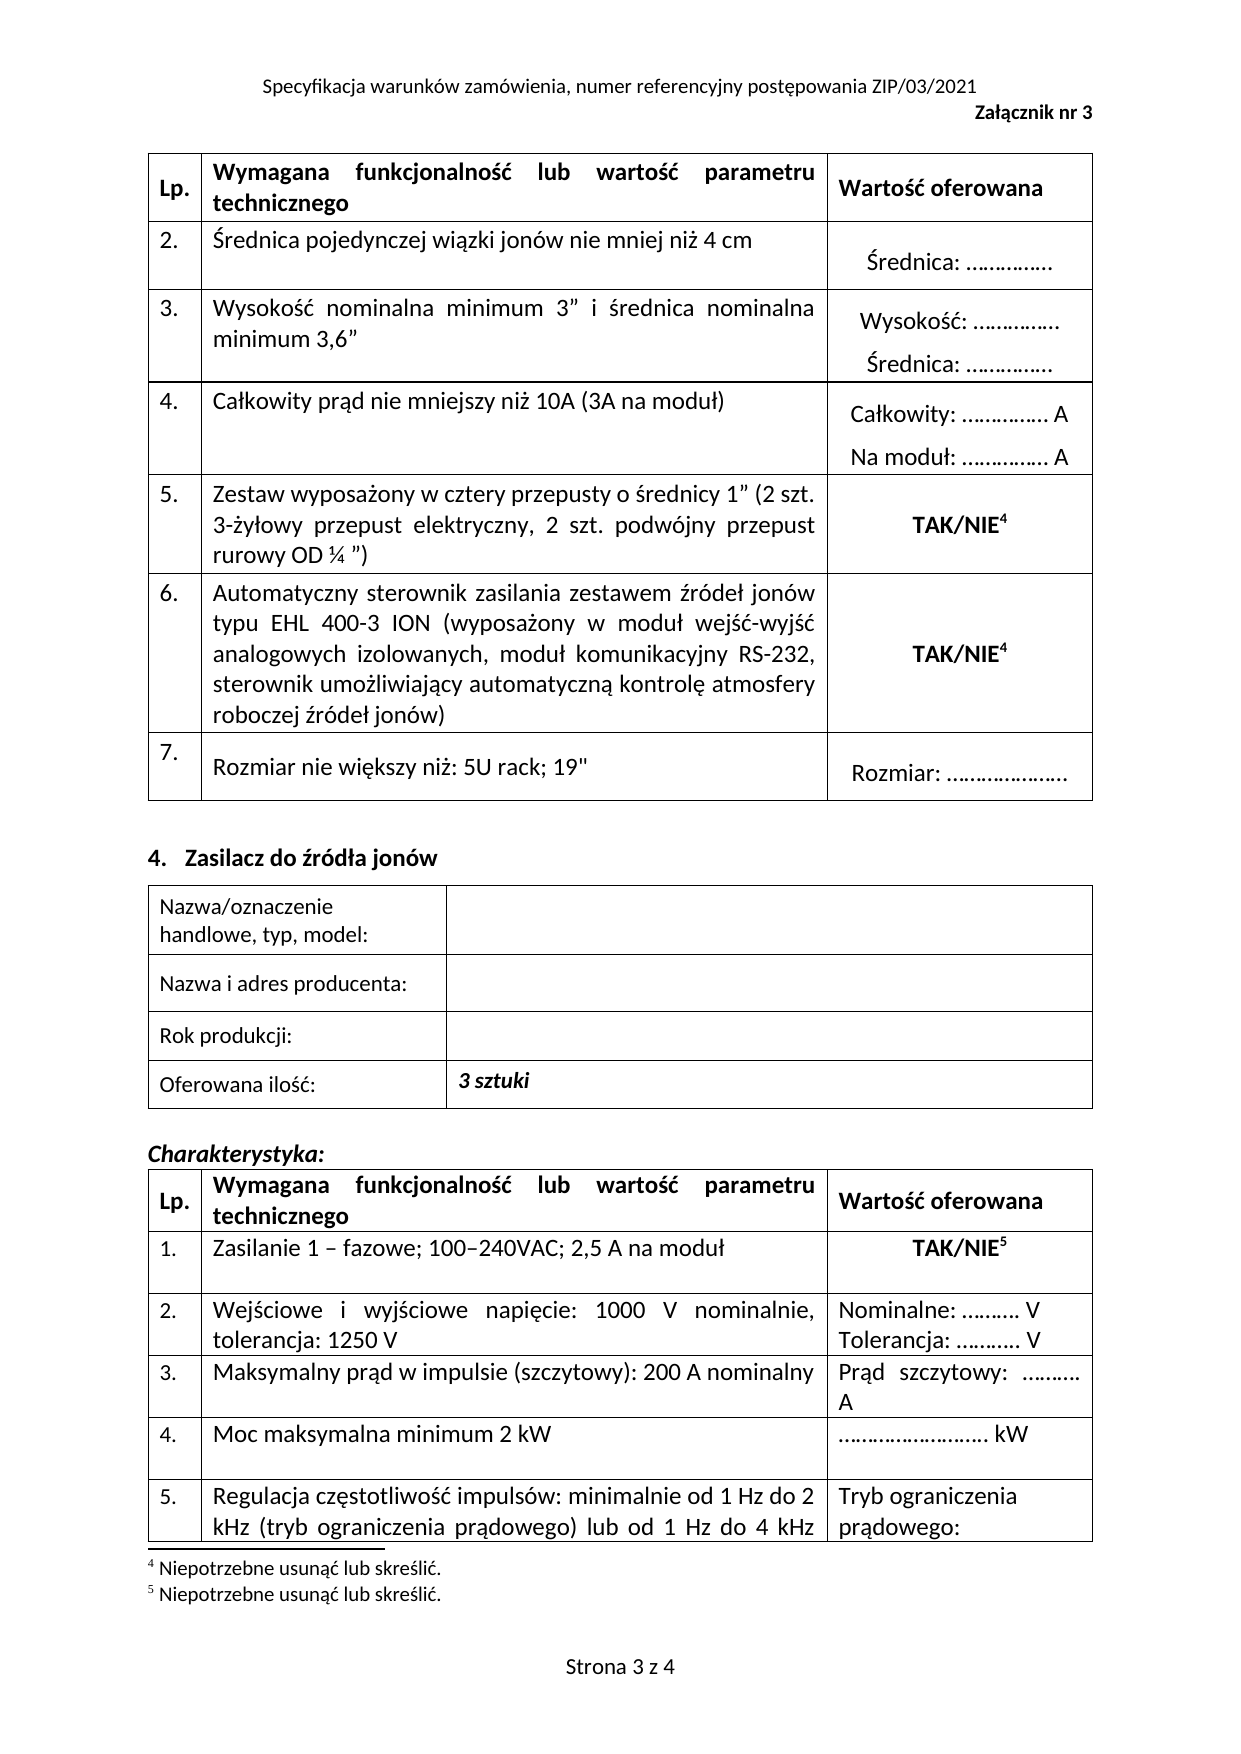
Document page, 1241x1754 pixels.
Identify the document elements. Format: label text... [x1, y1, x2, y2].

table_cell Rozmiar nie większy niż: 5U rack; 19" [202, 733, 827, 800]
table_header Wymagana funkcjonalność lub wartość parametru technicznego [202, 1170, 827, 1231]
table_header Lp. [149, 154, 201, 221]
table_cell [149, 1294, 201, 1355]
table_cell [149, 574, 201, 732]
table_header Wartość oferowana [828, 154, 1092, 221]
table_cell Średnica: …………… [828, 222, 1092, 288]
table_cell Wejściowe i wyjściowe napięcie: 1000 V nominalnie, tolerancja: 1250 V [202, 1294, 827, 1355]
table_cell Rozmiar: ………………… [828, 733, 1092, 800]
table_cell Zasilanie 1 – fazowe; 100–240VAC; 2,5 A na moduł [202, 1232, 827, 1293]
table_cell TAK/NIE [828, 1232, 1092, 1293]
table_cell Nominalne: ………. V Tolerancja: ……….. V [828, 1294, 1092, 1355]
table_cell Rok produkcji: [149, 1012, 446, 1059]
table_cell [149, 383, 201, 474]
table_header Lp. [149, 1170, 201, 1231]
table_cell TAK/NIE [828, 475, 1092, 573]
table_header [447, 886, 1092, 954]
table_header Nazwa/oznaczenie handlowe, typ, model: [149, 886, 446, 954]
list Zasilacz do źródła jonów [148, 842, 1093, 873]
table_cell …………………….. kW [828, 1418, 1092, 1479]
table_cell Wysokość nominalna minimum 3” i średnica nominalna minimum 3,6” [202, 290, 827, 381]
table_cell [149, 1418, 201, 1479]
table_cell Automatyczny sterownik zasilania zestawem źródeł jonów typu EHL 400-3 ION (wyposażony w moduł wejść-wyjść analogowych izolowanych, moduł komunikacyjny RS-232, sterownik umożliwiający automatyczną kontrolę atmosfery roboczej źródeł jonów) [202, 574, 827, 732]
table_header Wartość oferowana [828, 1170, 1092, 1231]
table_cell Moc maksymalna minimum 2 kW [202, 1418, 827, 1479]
table_cell Maksymalny prąd w impulsie (szczytowy): 200 A nominalny [202, 1356, 827, 1417]
table_cell [149, 1356, 201, 1417]
table_cell TAK/NIE4 [828, 574, 1092, 732]
table_cell [447, 1012, 1092, 1059]
text Charakterystyka: [148, 1138, 1093, 1169]
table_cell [828, 1480, 1092, 1541]
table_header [202, 154, 827, 221]
table_cell Zestaw wyposażony w cztery przepusty o średnicy 1” (2 szt. 3-żyłowy przepust elektryczny, 2 szt. podwójny przepust rurowy OD ¼ ”) [202, 475, 827, 573]
table_cell [149, 1480, 201, 1541]
table_cell [447, 955, 1092, 1011]
table_cell [149, 733, 201, 800]
table_cell Prąd szczytowy: ………. A [828, 1356, 1092, 1417]
table_cell Oferowana ilość: [149, 1061, 446, 1108]
table_cell [149, 475, 201, 573]
table_cell Całkowity: …………… A Na moduł: …………… A [828, 383, 1092, 474]
table_cell [149, 290, 201, 381]
table_cell [149, 1232, 201, 1293]
table_cell [149, 222, 201, 288]
table_cell 3 sztuki [447, 1061, 1092, 1108]
table_cell Średnica pojedynczej wiązki jonów nie mniej niż 4 cm [202, 222, 827, 288]
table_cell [202, 1480, 827, 1541]
table_cell Wysokość: …………… Średnica: …………… [828, 290, 1092, 381]
table_cell Całkowity prąd nie mniejszy niż 10A (3A na moduł) [202, 383, 827, 474]
table_cell Nazwa i adres producenta: [149, 955, 446, 1011]
